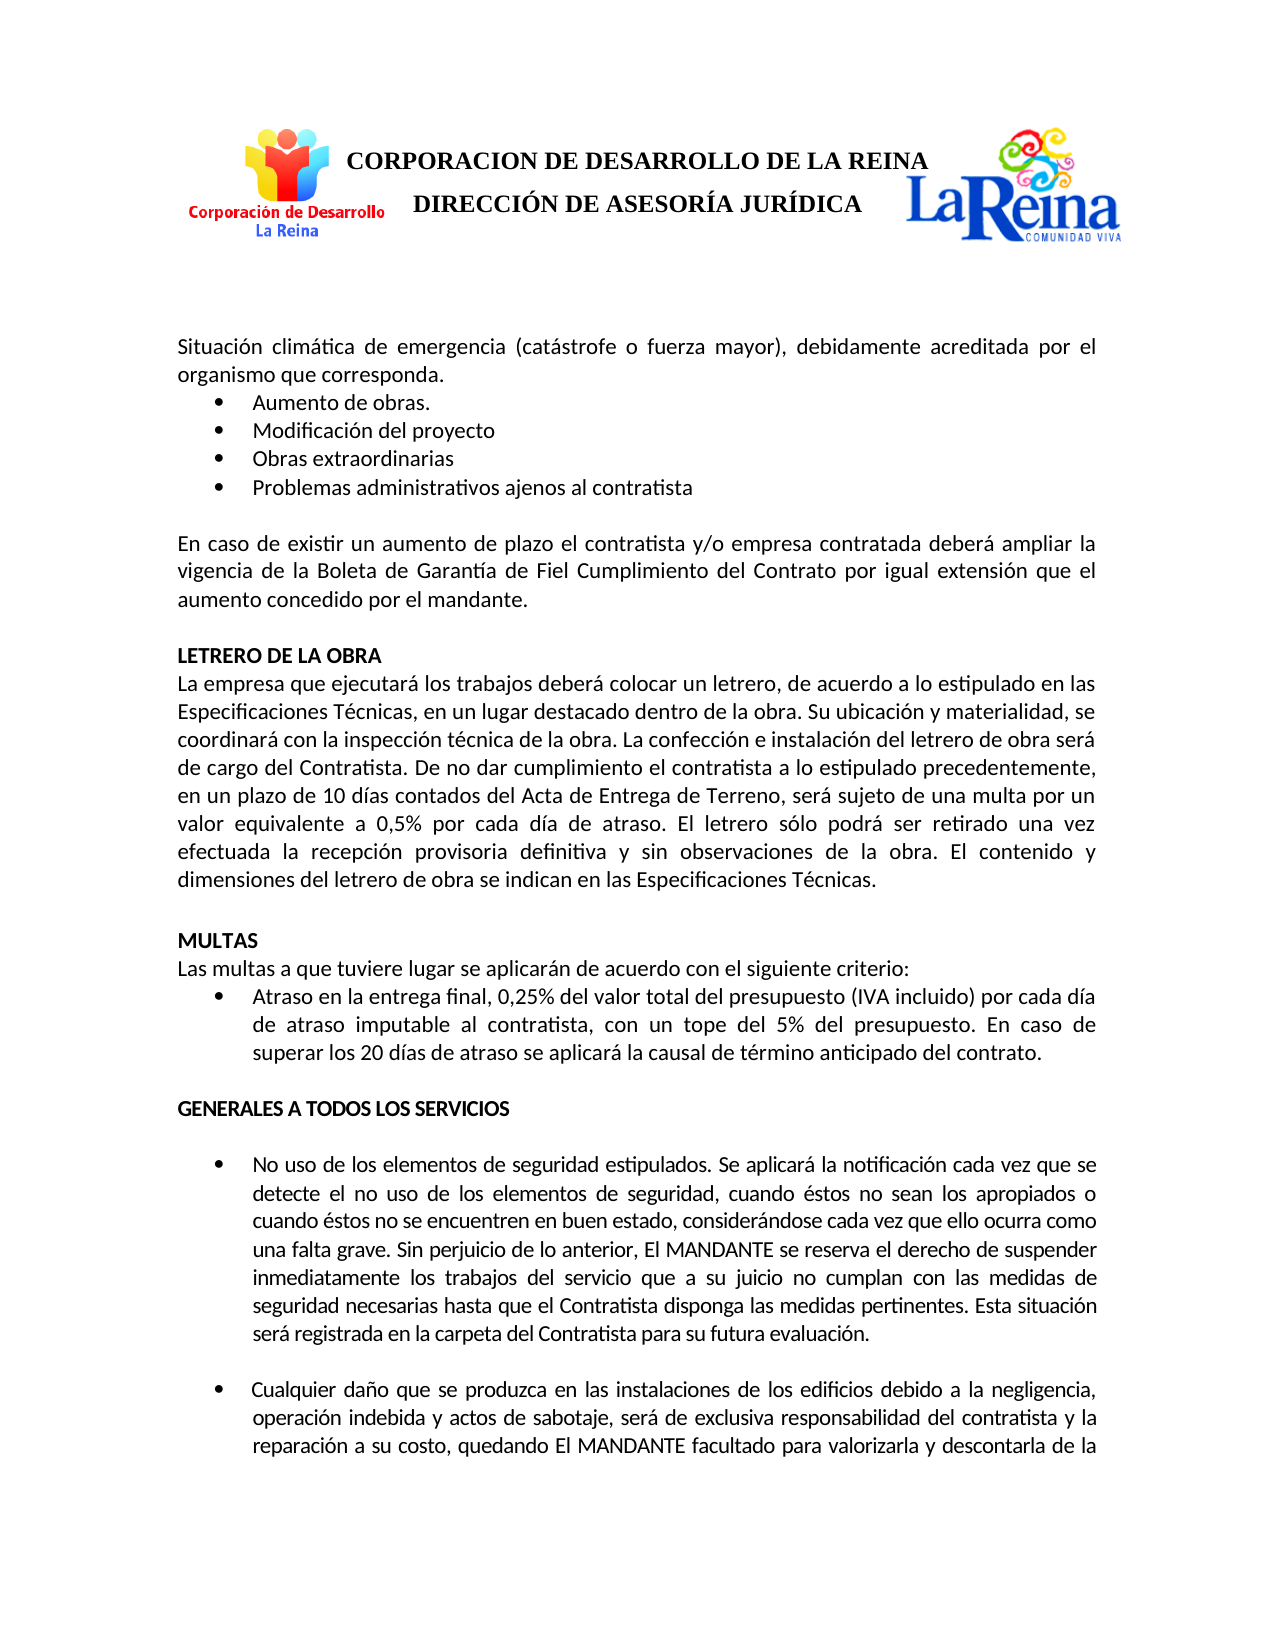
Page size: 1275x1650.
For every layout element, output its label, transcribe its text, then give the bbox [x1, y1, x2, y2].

list Aumento de obras. [215, 388, 1098, 417]
list Modificación del proyecto [215, 417, 1098, 444]
list Atraso en la entrega final, 0,25% del valor total del presupuesto (IVA incluido) por cada día de atraso imputable al contratista, con un tope del 5% del presupuesto. En caso de superar los 20 días de atraso se aplicará la causal de término anticipado del contrato. [215, 982, 1098, 1067]
subtitle La empresa que ejecutará los trabajos deberá colocar un letrero, de acuerdo a lo estipulado en las Especificaciones Técnicas, en un lugar destacado dentro de la obra. Su ubicación y materialidad, se coordinará con la inspección técnica de la obra. La confección e instalación del letrero de obra será de cargo del Contratista. De no dar cumplimiento el contratista a lo estipulado precedentemente, en un plazo de 10 días contados del Acta de Entrega de Terreno, será sujeto de una multa por un valor equivalente a 0,5% por cada día de atraso. El letrero sólo podrá ser retirado una vez efectuada la recepción provisoria definitiva y sin observaciones de la obra. El contenido y dimensiones del letrero de obra se indican en las Especificaciones Técnicas. [177, 669, 1098, 893]
list No uso de los elementos de seguridad estipulados. Se aplicará la notificación cada vez que se detecte el no uso de los elementos de seguridad, cuando éstos no sean los apropiados o cuando éstos no se encuentren en buen estado, considerándose cada vez que ello ocurra como una falta grave. Sin perjuicio de lo anterior, El MANDANTE se reserva el derecho de suspender inmediatamente los trabajos del servicio que a su juicio no cumplan con las medidas de seguridad necesarias hasta que el Contratista disponga las medidas pertinentes. Esta situación será registrada en la carpeta del Contratista para su futura evaluación. [215, 1151, 1098, 1347]
list Problemas administrativos ajenos al contratista [215, 473, 1098, 501]
list Obras extraordinarias [215, 444, 1098, 473]
picture [177, 102, 396, 267]
text En caso de existir un aumento de plazo el contratista y/o empresa contratada deberá ampliar la vigencia de la Boleta de Garantía de Fiel Cumplimiento del Contrato por igual extensión que el aumento concedido por el mandante. [177, 529, 1098, 613]
text Las multas a que tuviere lugar se aplicarán de acuerdo con el siguiente criterio: [177, 954, 1098, 982]
text LETRERO DE LA OBRA [177, 641, 1098, 669]
text Situación climática de emergencia (catástrofe o fuerza mayor), debidamente acreditada por el organismo que corresponda. [177, 332, 1098, 388]
picture [903, 125, 1125, 246]
subtitle MULTAS [177, 926, 1098, 954]
picture [389, 154, 395, 161]
text GENERALES A TODOS LOS SERVICIOS [177, 1094, 1098, 1123]
